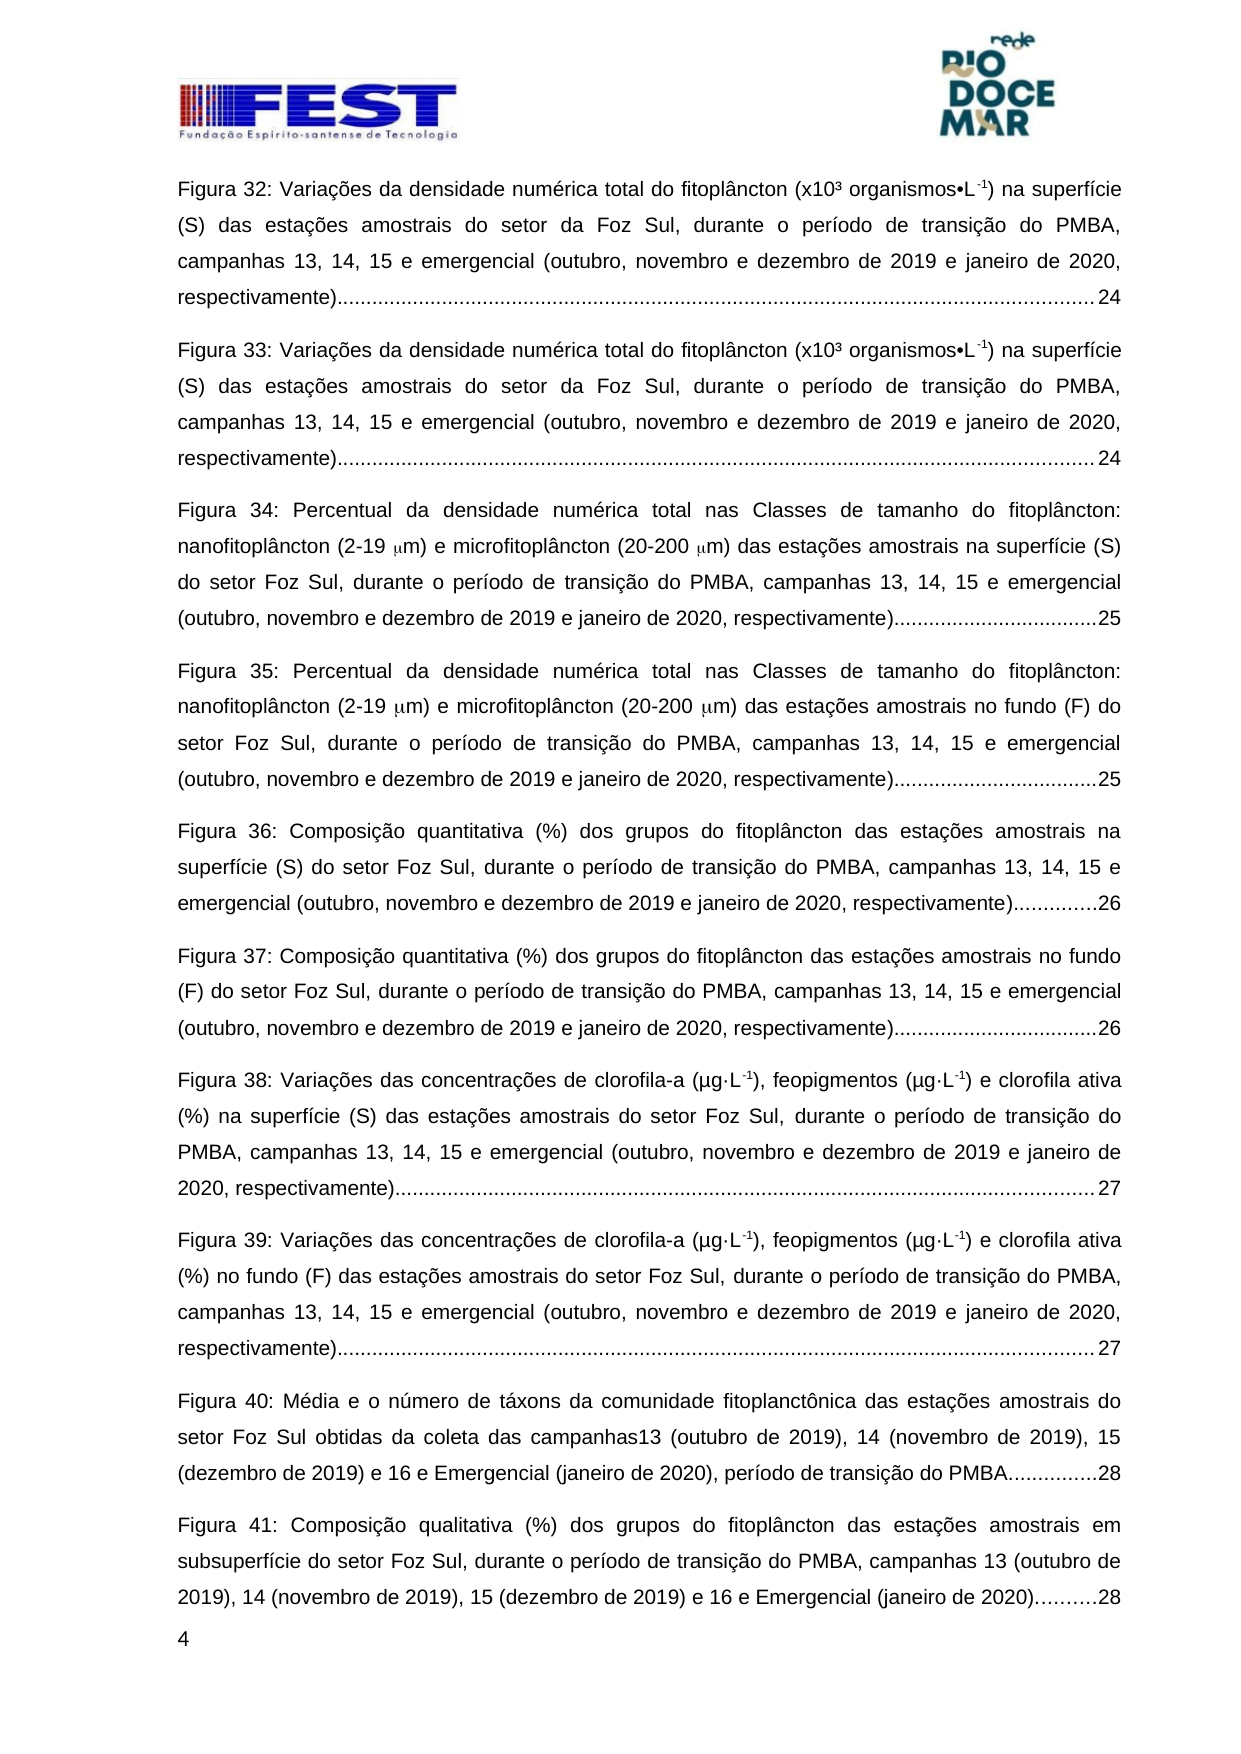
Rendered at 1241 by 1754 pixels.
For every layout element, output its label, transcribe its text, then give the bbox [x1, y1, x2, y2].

text Figura 33: Variações da densidade numérica total do fitoplâncton (x10³ organismos•L-1) na superfície (S) das estações amostrais do setor da Foz Sul, durante o período de transição do PMBA, campanhas 13, 14, 15 e emergencial (outubro, novembro e dezembro de 2019 e janeiro de 2020, respectivamente). 24 [177, 338, 1122, 469]
text Figura 34: Percentual da densidade numérica total nas Classes de tamanho do fitoplâncton: nanofitoplâncton (2-19 m) e microfitoplâncton (20-200 m) das estações amostrais na superfície (S) do setor Foz Sul, durante o período de transição do PMBA, campanhas 13, 14, 15 e emergencial (outubro, novembro e dezembro de 2019 e janeiro de 2020, respectivamente). 25 [177, 498, 1122, 630]
text Figura 41: Composição qualitativa (%) dos grupos do fitoplâncton das estações amostrais em subsuperfície do setor Foz Sul, durante o período de transição do PMBA, campanhas 13 (outubro de 2019), 14 (novembro de 2019), 15 (dezembro de 2019) e 16 e Emergencial (janeiro de 2020). 28 [177, 1513, 1122, 1609]
picture [936, 23, 1063, 143]
text Figura 37: Composição quantitativa (%) dos grupos do fitoplâncton das estações amostrais no fundo (F) do setor Foz Sul, durante o período de transição do PMBA, campanhas 13, 14, 15 e emergencial (outubro, novembro e dezembro de 2019 e janeiro de 2020, respectivamente). 26 [177, 943, 1122, 1039]
text Figura 40: Média e o número de táxons da comunidade fitoplanctônica das estações amostrais do setor Foz Sul obtidas da coleta das campanhas13 (outubro de 2019), 14 (novembro de 2019), 15 (dezembro de 2019) e 16 e Emergencial (janeiro de 2020), período de transição do PMBA. 28 [177, 1389, 1122, 1484]
text Figura 39: Variações das concentrações de clorofila-a (µg·L-1), feopigmentos (µg·L-1) e clorofila ativa (%) no fundo (F) das estações amostrais do setor Foz Sul, durante o período de transição do PMBA, campanhas 13, 14, 15 e emergencial (outubro, novembro e dezembro de 2019 e janeiro de 2020, respectivamente). 27 [177, 1228, 1122, 1360]
text Figura 36: Composição quantitativa (%) dos grupos do fitoplâncton das estações amostrais na superfície (S) do setor Foz Sul, durante o período de transição do PMBA, campanhas 13, 14, 15 e emergencial (outubro, novembro e dezembro de 2019 e janeiro de 2020, respectivamente). 26 [177, 819, 1122, 915]
text Figura 35: Percentual da densidade numérica total nas Classes de tamanho do fitoplâncton: nanofitoplâncton (2-19 m) e microfitoplâncton (20-200 m) das estações amostrais no fundo (F) do setor Foz Sul, durante o período de transição do PMBA, campanhas 13, 14, 15 e emergencial (outubro, novembro e dezembro de 2019 e janeiro de 2020, respectivamente). 25 [177, 658, 1122, 790]
picture [177, 77, 461, 143]
text Figura 38: Variações das concentrações de clorofila-a (µg·L-1), feopigmentos (µg·L-1) e clorofila ativa (%) na superfície (S) das estações amostrais do setor Foz Sul, durante o período de transição do PMBA, campanhas 13, 14, 15 e emergencial (outubro, novembro e dezembro de 2019 e janeiro de 2020, respectivamente). 27 [177, 1068, 1122, 1200]
text Figura 32: Variações da densidade numérica total do fitoplâncton (x10³ organismos•L-1) na superfície (S) das estações amostrais do setor da Foz Sul, durante o período de transição do PMBA, campanhas 13, 14, 15 e emergencial (outubro, novembro e dezembro de 2019 e janeiro de 2020, respectivamente). 24 [177, 177, 1122, 309]
